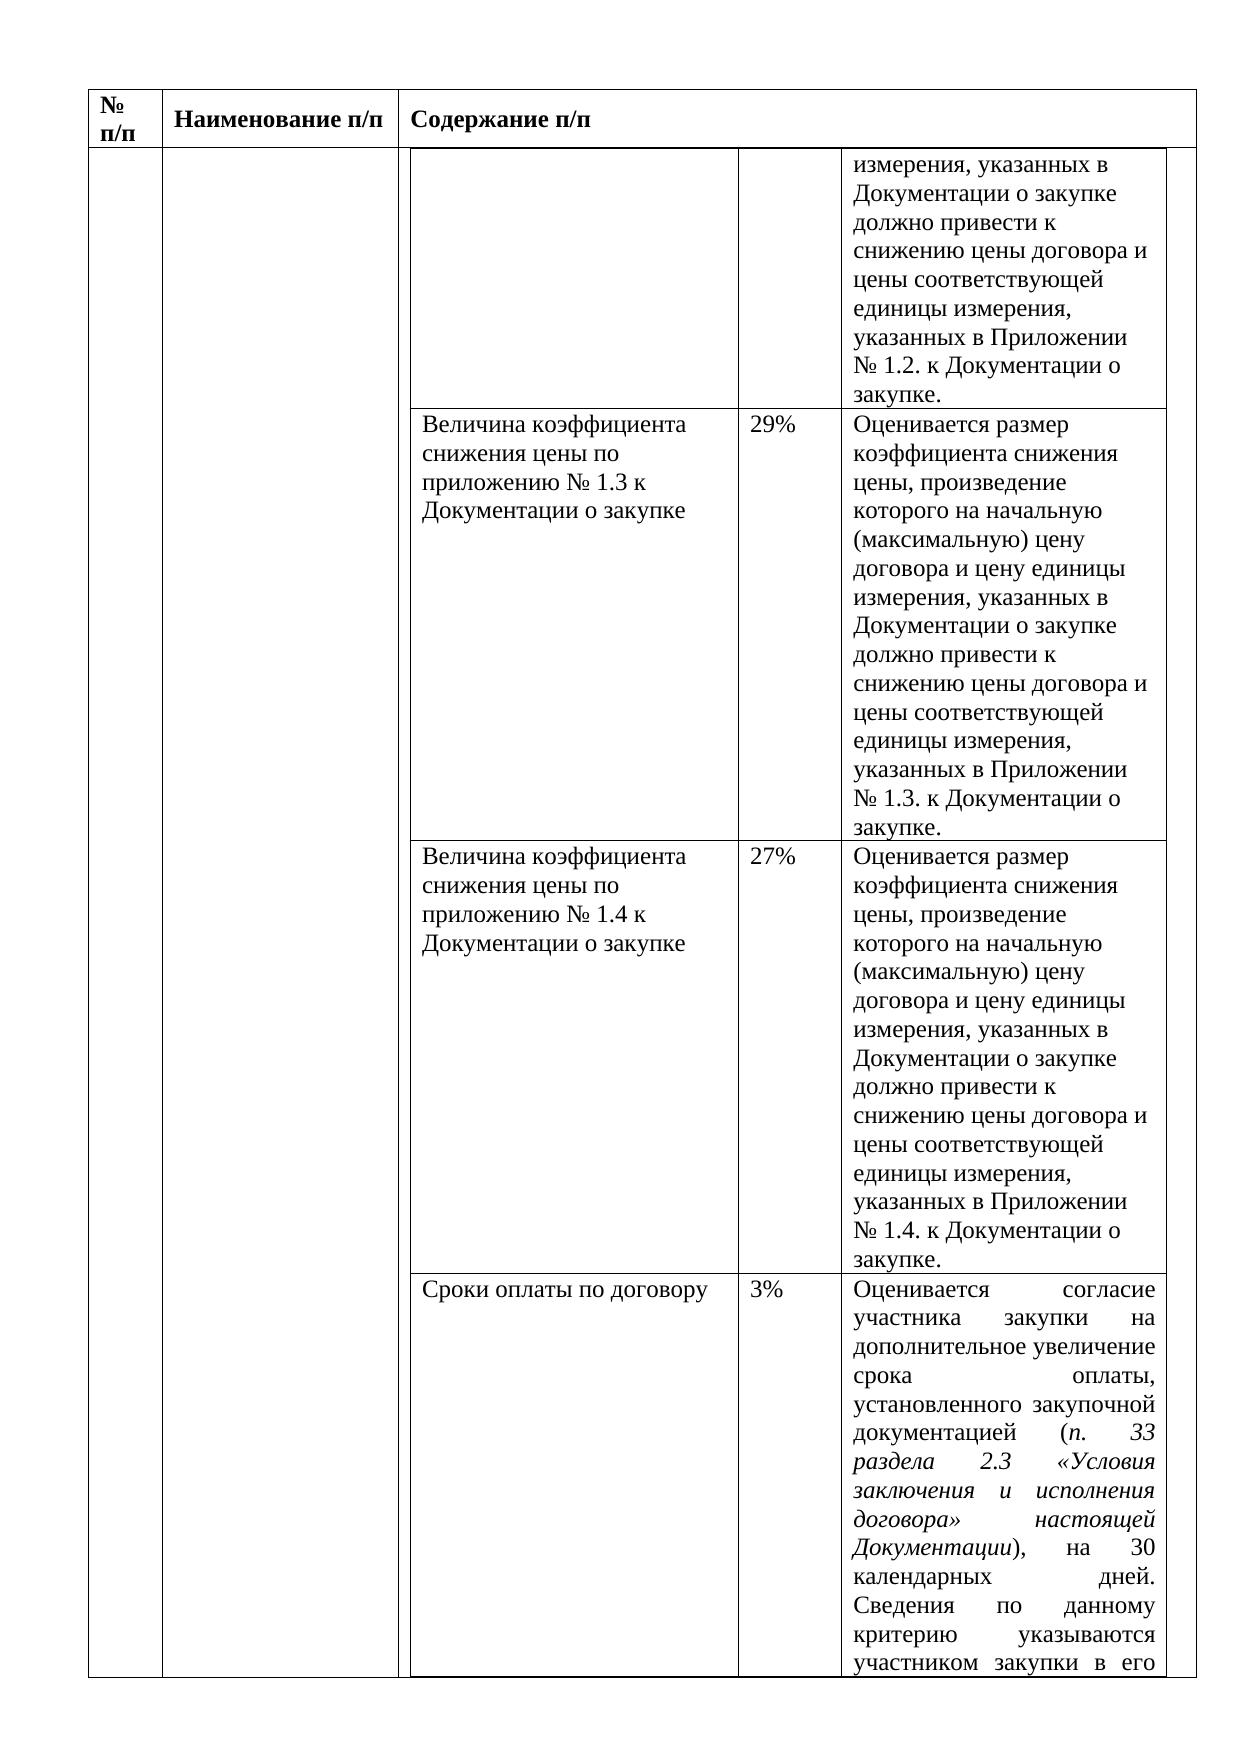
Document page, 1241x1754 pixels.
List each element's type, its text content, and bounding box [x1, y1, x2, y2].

table_header Наименование п/п [163, 90, 398, 147]
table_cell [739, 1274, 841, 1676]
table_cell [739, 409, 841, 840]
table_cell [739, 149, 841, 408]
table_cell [842, 149, 1166, 408]
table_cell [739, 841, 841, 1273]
table_cell [89, 148, 162, 1677]
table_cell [411, 149, 738, 408]
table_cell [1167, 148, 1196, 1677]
table_header № п/п [89, 90, 162, 147]
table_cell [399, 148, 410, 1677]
table_header Содержание п/п [399, 90, 1196, 147]
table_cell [163, 148, 398, 1677]
